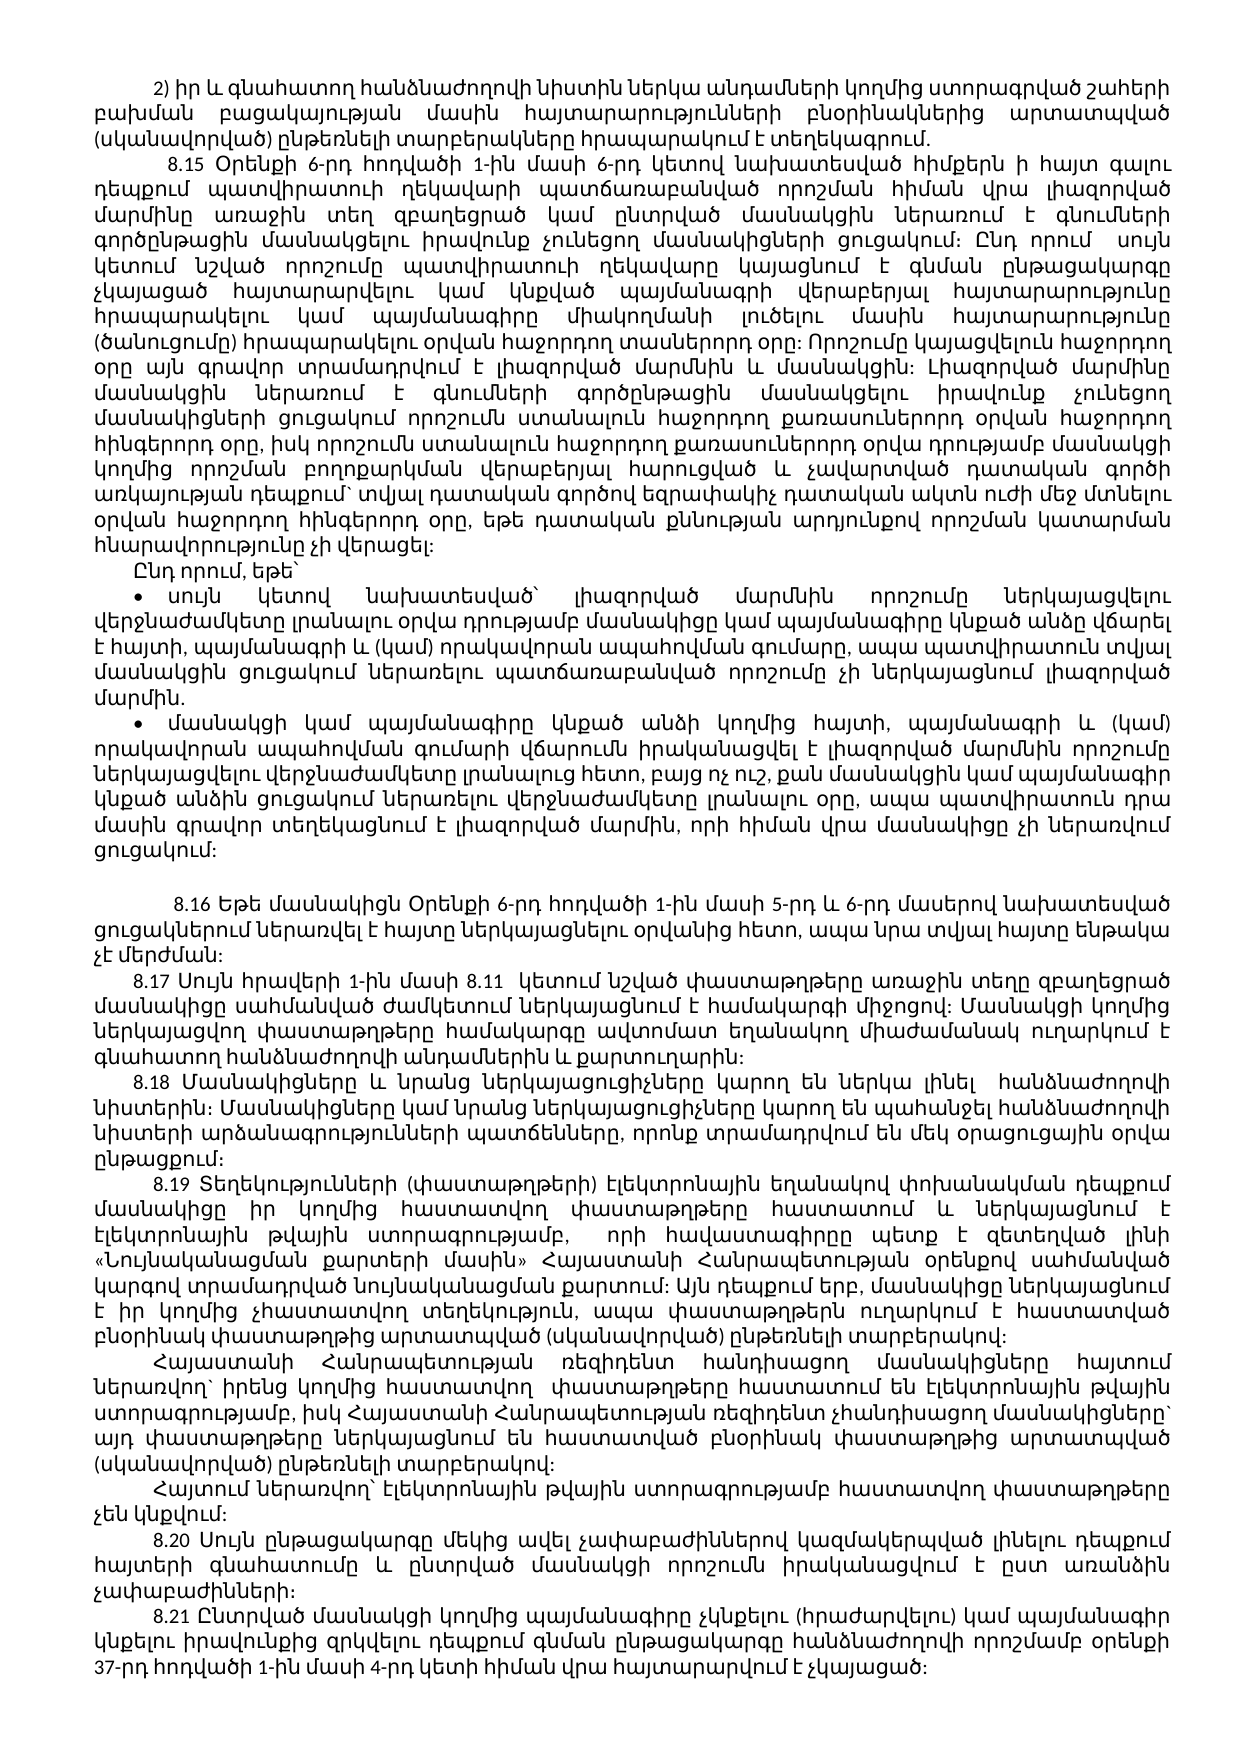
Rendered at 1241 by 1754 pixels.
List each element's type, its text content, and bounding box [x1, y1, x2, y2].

text 8.21 Ընտրված մասնակցի կողմից պայմանագիրը չկնքելու (հրաժարվելու) կամ պայմանագիր կնքելու իրավունքից զրկվելու դեպքում գնման ընթացակարգը հանձնաժողովի որոշմամբ օրենքի 37-րդ հոդվածի 1-ին մասի 4-րդ կետի հիման վրա հայտարարվում է չկայացած: [94, 1603, 1171, 1679]
text 2) իր և գնահատող հանձնաժողովի նիստին ներկա անդամների կողմից ստորագրված շահերի բախման բացակայության մասին հայտարարությունների բնօրինակներից արտատպված (սկանավորված) ընթեռնելի տարբերակները հրապարակում է տեղեկագրում. [94, 75, 1171, 151]
text 8.19 Տեղեկությունների (փաստաթղթերի) էլեկտրոնային եղանակով փոխանակման դեպքում մասնակիցը իր կողմից հաստատվող փաստաթղթերը հաստատում և ներկայացնում է էլեկտրոնային թվային ստորագրությամբ, որի հավաստագիրըը պետք է զետեղված լինի «Նույնականացման քարտերի մասին» Հայաստանի Հանրապետության օրենքով սահմանված կարգով տրամադրված նույնականացման քարտում: Այն դեպքում երբ, մասնակիցը ներկայացնում է իր կողմից չհաստատվող տեղեկություն, ապա փաստաթղթերն ուղարկում է հաստատված բնօրինակ փաստաթղթից արտատպված (սկանավորված) ընթեռնելի տարբերակով: [94, 1171, 1171, 1349]
text 8.15 Օրենքի 6-րդ հոդվածի 1-ին մասի 6-րդ կետով նախատեսված հիմքերն ի հայտ գալու դեպքում պատվիրատուի ղեկավարի պատճառաբանված որոշման հիման վրա լիազորված մարմինը առաջին տեղ զբաղեցրած կամ ընտրված մասնակցին ներառում է գնումների գործընթացին մասնակցելու իրավունք չունեցող մասնակիցների ցուցակում։ Ընդ որում սույն կետում նշված որոշումը պատվիրատուի ղեկավարը կայացնում է գնման ընթացակարգը չկայացած հայտարարվելու կամ կնքված պայմանագրի վերաբերյալ հայտարարությունը հրապարակելու կամ պայմանագիրը միակողմանի լուծելու մասին հայտարարությունը (ծանուցումը) հրապարակելու օրվան հաջորդող տասներորդ օրը: Որոշումը կայացվելուն հաջորդող օրը այն գրավոր տրամադրվում է լիազորված մարմնին և մասնակցին: Լիազորված մարմինը մասնակցին ներառում է գնումների գործընթացին մասնակցելու իրավունք չունեցող մասնակիցների ցուցակում որոշումն ստանալուն հաջորդող քառասուներորդ օրվան հաջորդող հինգերորդ օրը, իսկ որոշումն ստանալուն հաջորդող քառասուներորդ օրվա դրությամբ մասնակցի կողմից որոշման բողոքարկման վերաբերյալ հարուցված և չավարտված դատական գործի առկայության դեպքում` տվյալ դատական գործով եզրափակիչ դատական ակտն ուժի մեջ մտնելու օրվան հաջորդող հինգերորդ օրը, եթե դատական քննության արդյունքով որոշման կատարման հնարավորությունը չի վերացել: [94, 151, 1171, 558]
text Հայտում ներառվող՝ էլեկտրոնային թվային ստորագրությամբ հաստատվող փաստաթղթերը չեն կնքվում: [94, 1476, 1171, 1527]
text • սույն կետով նախատեսված՝ լիազորված մարմնին որոշումը ներկայացվելու վերջնաժամկետը լրանալու օրվա դրությամբ մասնակիցը կամ պայմանագիրը կնքած անձը վճարել է հայտի, պայմանագրի և (կամ) որակավորան ապահովման գումարը, ապա պատվիրատուն տվյալ մասնակցին ցուցակում ներառելու պատճառաբանված որոշումը չի ներկայացնում լիազորված մարմին. [94, 583, 1171, 710]
text Հայաստանի Հանրապետության ռեզիդենտ հանդիսացող մասնակիցները հայտում ներառվող` իրենց կողմից հաստատվող փաստաթղթերը հաստատում են էլեկտրոնային թվային ստորագրությամբ, իսկ Հայաստանի Հանրապետության ռեզիդենտ չհանդիսացող մասնակիցները` այդ փաստաթղթերը ներկայացնում են հաստատված բնօրինակ փաստաթղթից արտատպված (սկանավորված) ընթեռնելի տարբերակով: [94, 1349, 1171, 1476]
text 8.18 Մասնակիցները և նրանց ներկայացուցիչները կարող են ներկա լինել հանձնաժողովի նիստերին։ Մասնակիցները կամ նրանց ներկայացուցիչները կարող են պահանջել հանձնաժողովի նիստերի արձանագրությունների պատճենները, որոնք տրամադրվում են մեկ օրացուցային օրվա ընթացքում։ [94, 1069, 1171, 1171]
text • մասնակցի կամ պայմանագիրը կնքած անձի կողմից հայտի, պայմանագրի և (կամ) որակավորան ապահովման գումարի վճարումն իրականացվել է լիազորված մարմնին որոշումը ներկայացվելու վերջնաժամկետը լրանալուց հետո, բայց ոչ ուշ, քան մասնակցին կամ պայմանագիր կնքած անձին ցուցակում ներառելու վերջնաժամկետը լրանալու օրը, ապա պատվիրատուն դրա մասին գրավոր տեղեկացնում է լիազորված մարմին, որի հիման վրա մասնակիցը չի ներառվում ցուցակում: [94, 710, 1171, 863]
text 8.17 Սույն հրավերի 1-ին մասի 8.11 կետում նշված փաստաթղթերը առաջին տեղը զբաղեցրած մասնակիցը սահմանված ժամկետում ներկայացնում է համակարգի միջոցով: Մասնակցի կողմից ներկայացվող փաստաթղթերը համակարգը ավտոմատ եղանակող միաժամանակ ուղարկում է գնահատող հանձնաժողովի անդամներին և քարտուղարին: [94, 968, 1171, 1069]
text 8.20 Սույն ընթացակարգը մեկից ավել չափաբաժիններով կազմակերպված լինելու դեպքում հայտերի գնահատումը և ընտրված մասնակցի որոշումն իրականացվում է ըստ առանձին չափաբաժինների։ [94, 1527, 1171, 1603]
text 8.16 Եթե մասնակիցն Օրենքի 6-րդ հոդվածի 1-ին մասի 5-րդ և 6-րդ մասերով նախատեսված ցուցակներում ներառվել է հայտը ներկայացնելու օրվանից հետո, ապա նրա տվյալ հայտը ենթակա չէ մերժման: [94, 892, 1171, 968]
text Ընդ որում, եթե՝ [94, 558, 1171, 583]
